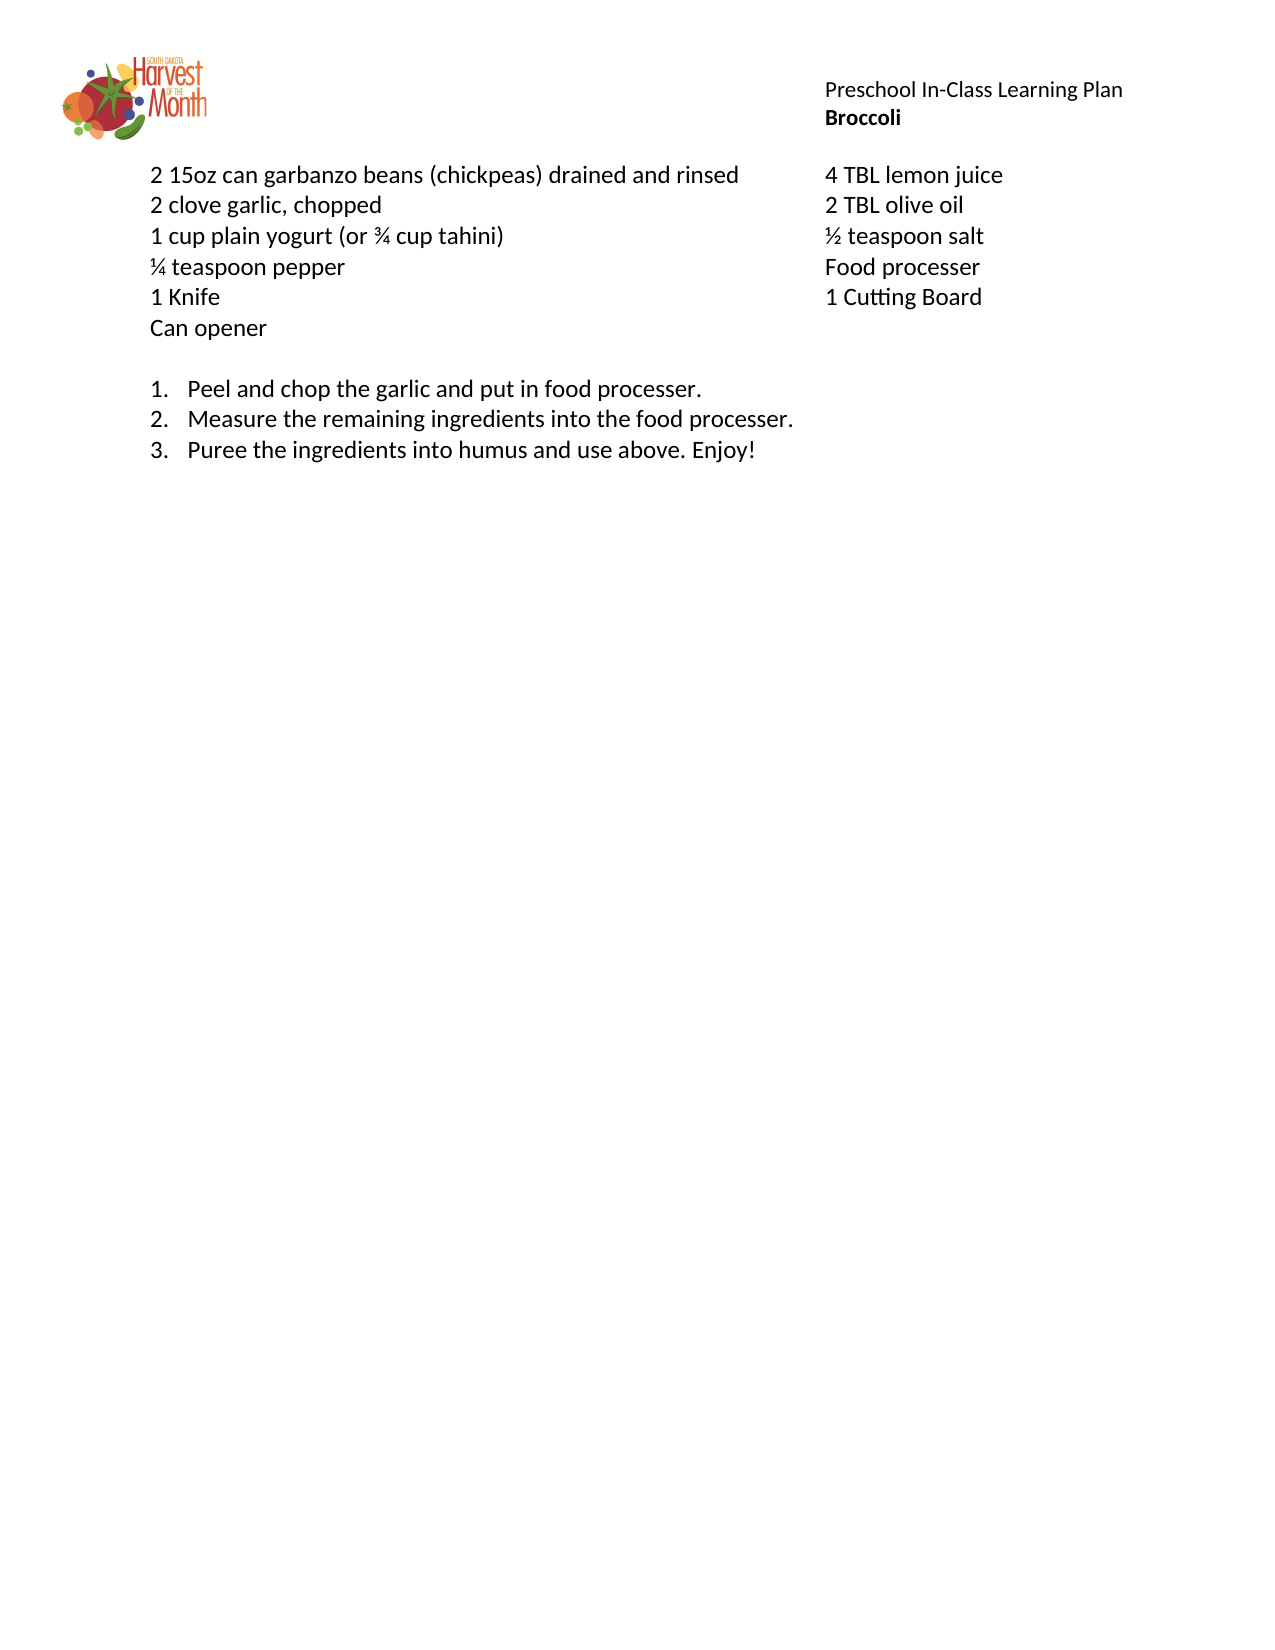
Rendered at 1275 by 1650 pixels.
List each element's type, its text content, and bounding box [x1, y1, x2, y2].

text 2 clove garlic, chopped 2 TBL olive oil [150, 189, 1125, 220]
list Puree the ingredients into humus and use above. Enjoy! [150, 434, 1125, 464]
list Measure the remaining ingredients into the food processer. [150, 403, 1125, 434]
text 2 15oz can garbanzo beans (chickpeas) drained and rinsed 4 TBL lemon juice [150, 159, 1125, 189]
list Peel and chop the garlic and put in food processer. [150, 373, 1125, 403]
text Can opener [150, 312, 1125, 342]
text 1 cup plain yogurt (or ¾ cup tahini) ½ teaspoon salt [150, 220, 1125, 251]
picture [59, 50, 207, 142]
text ¼ teaspoon pepper Food processer [150, 251, 1125, 281]
text 1 Knife 1 Cutting Board [150, 281, 1125, 312]
